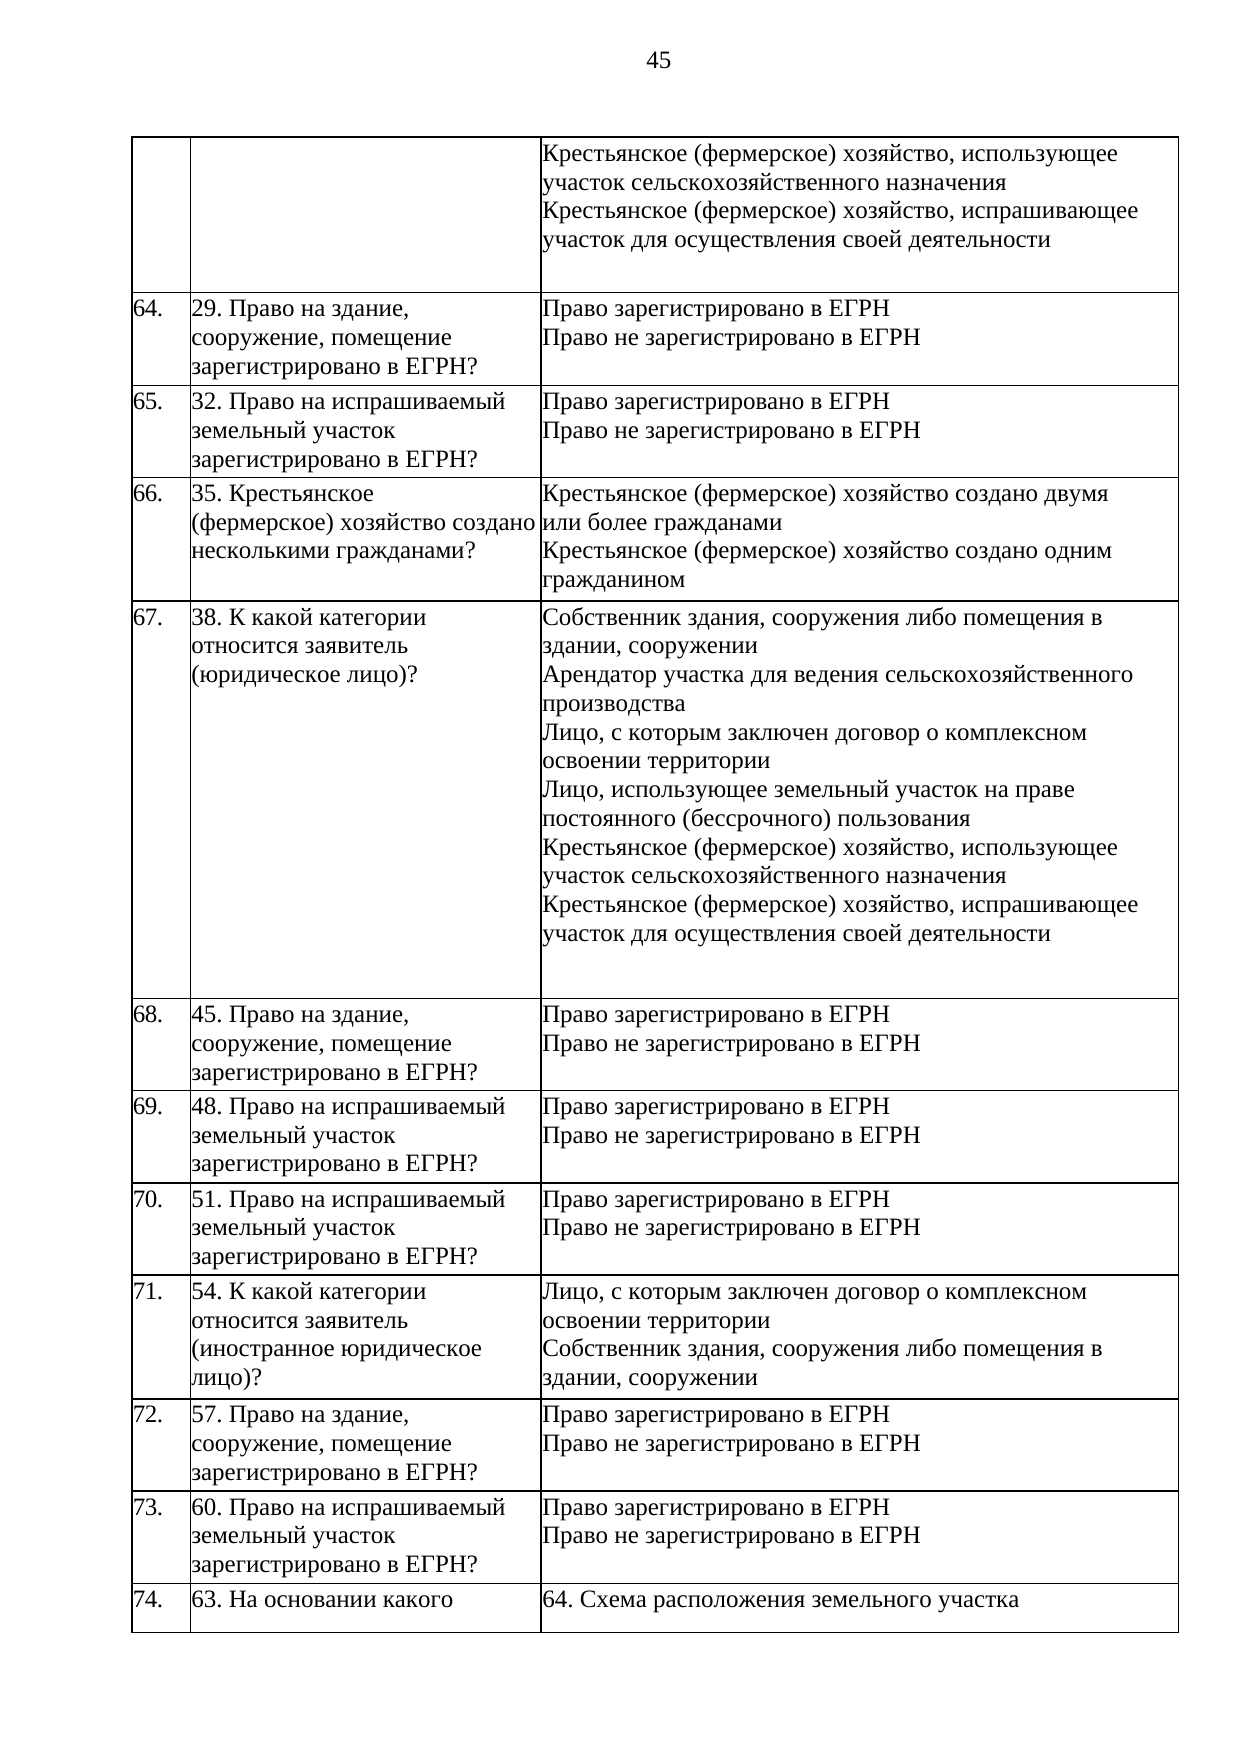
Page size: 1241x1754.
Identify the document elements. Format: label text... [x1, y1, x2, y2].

table_cell Право зарегистрировано в ЕГРН Право не зарегистрировано в ЕГРН [542, 386, 1178, 476]
table_cell 32. Право на испрашиваемый земельный участок зарегистрировано в ЕГРН? [191, 386, 540, 476]
table_cell 64. [133, 293, 190, 384]
table_cell 45. Право на здание, сооружение, помещение зарегистрировано в ЕГРН? [191, 999, 540, 1089]
table_cell 63. На основании какого [191, 1584, 540, 1632]
table_cell 69. [133, 1091, 190, 1182]
table_cell 57. Право на здание, сооружение, помещение зарегистрировано в ЕГРН? [191, 1400, 540, 1490]
table_cell Право зарегистрировано в ЕГРН Право не зарегистрировано в ЕГРН [542, 1400, 1178, 1490]
table_cell 73. [133, 1492, 190, 1582]
table_cell 29. Право на здание, сооружение, помещение зарегистрировано в ЕГРН? [191, 293, 540, 384]
table_cell 54. К какой категории относится заявитель (иностранное юридическое лицо)? [191, 1276, 540, 1398]
table_cell Собственник здания, сооружения либо помещения в здании, сооружении Арендатор участка для ведения сельскохозяйственного производства Лицо, с которым заключен договор о комплексном освоении территории Лицо, использующее земельный участок на праве постоянного (бессрочного) пользования Крестьянское (фермерское) хозяйство, использующее участок сельскохозяйственного назначения Крестьянское (фермерское) хозяйство, испрашивающее участок для осуществления своей деятельности [542, 602, 1178, 998]
table_cell Право зарегистрировано в ЕГРН Право не зарегистрировано в ЕГРН [542, 293, 1178, 384]
table_cell Крестьянское (фермерское) хозяйство создано двумя или более гражданами Крестьянское (фермерское) хозяйство создано одним гражданином [542, 478, 1178, 600]
table_cell 65. [133, 386, 190, 476]
table_cell 64. Схема расположения земельного участка [542, 1584, 1178, 1632]
table_cell Право зарегистрировано в ЕГРН Право не зарегистрировано в ЕГРН [542, 1492, 1178, 1582]
table_cell Право зарегистрировано в ЕГРН Право не зарегистрировано в ЕГРН [542, 999, 1178, 1089]
table_header [191, 138, 540, 292]
table_cell 35. Крестьянское (фермерское) хозяйство создано несколькими гражданами? [191, 478, 540, 600]
table_cell 71. [133, 1276, 190, 1398]
table_header [133, 138, 190, 292]
table_cell 68. [133, 999, 190, 1089]
table_cell 60. Право на испрашиваемый земельный участок зарегистрировано в ЕГРН? [191, 1492, 540, 1582]
table_cell Право зарегистрировано в ЕГРН Право не зарегистрировано в ЕГРН [542, 1184, 1178, 1274]
table_cell Право зарегистрировано в ЕГРН Право не зарегистрировано в ЕГРН [542, 1091, 1178, 1182]
table_cell Лицо, с которым заключен договор о комплексном освоении территории Собственник здания, сооружения либо помещения в здании, сооружении [542, 1276, 1178, 1398]
table_cell 74. [133, 1584, 190, 1632]
table_cell 72. [133, 1400, 190, 1490]
table_header Крестьянское (фермерское) хозяйство, использующее участок сельскохозяйственного назначения Крестьянское (фермерское) хозяйство, испрашивающее участок для осуществления своей деятельности [542, 138, 1178, 292]
table_cell 67. [133, 602, 190, 998]
table_cell 38. К какой категории относится заявитель (юридическое лицо)? [191, 602, 540, 998]
table_cell 70. [133, 1184, 190, 1274]
table_cell 66. [133, 478, 190, 600]
table_cell 51. Право на испрашиваемый земельный участок зарегистрировано в ЕГРН? [191, 1184, 540, 1274]
table_cell 48. Право на испрашиваемый земельный участок зарегистрировано в ЕГРН? [191, 1091, 540, 1182]
